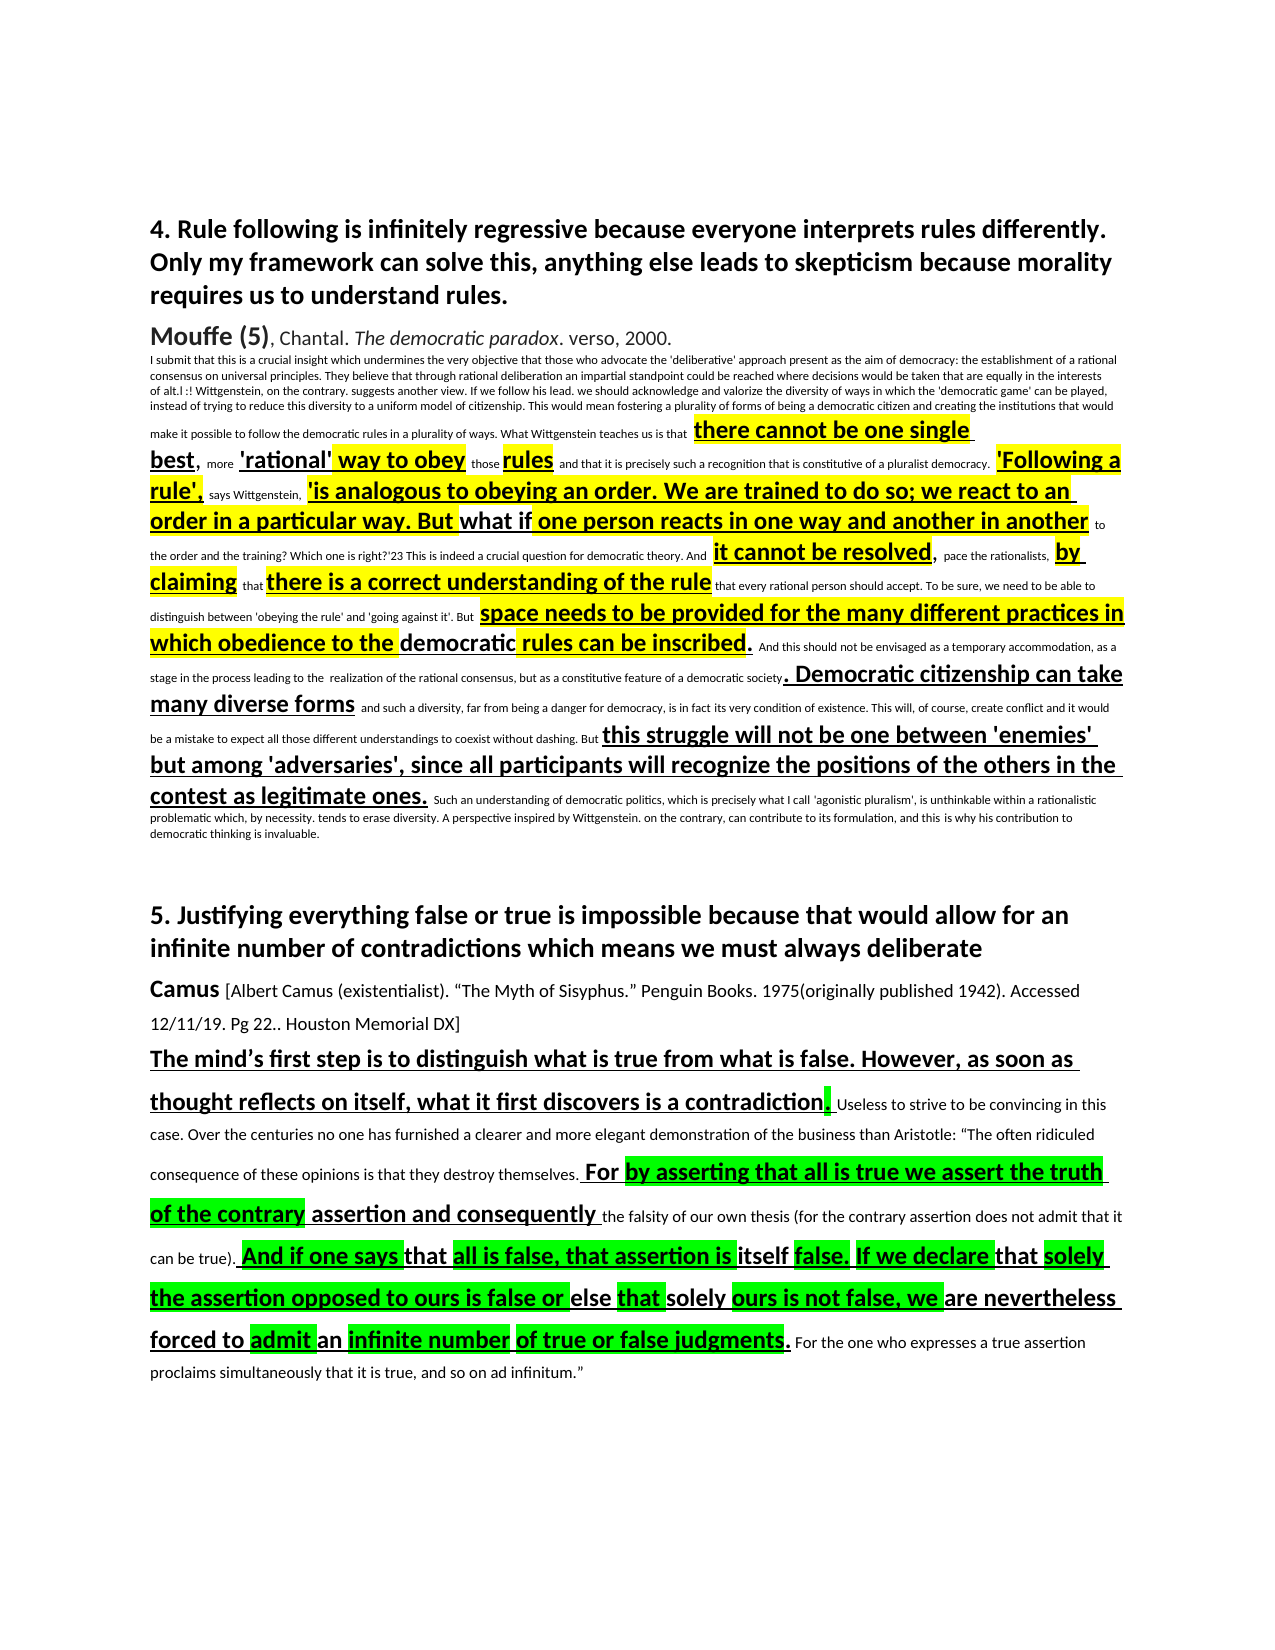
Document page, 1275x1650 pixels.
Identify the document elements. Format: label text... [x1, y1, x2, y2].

subtitle 5. Justifying everything false or true is impossible because that would allow for an infinite number of contradictions which means we must always deliberate [150, 898, 1125, 964]
text Mouffe (5), Chantal. The democratic paradox. verso, 2000. [150, 319, 1125, 353]
text The mind’s first step is to distinguish what is true from what is false. However, as soon as thought reflects on itself, what it first discovers is a contradiction. Useless to strive to be convincing in this case. Over the centuries no one has furnished a clearer and more elegant demonstration of the business than Aristotle: “The often ridiculed consequence of these opinions is that they destroy themselves. For by asserting that all is true we assert the truth of the contrary assertion and consequently the falsity of our own thesis (for the contrary assertion does not admit that it can be true). And if one says that all is false, that assertion is itself false. If we declare that solely the assertion opposed to ours is false or else that solely ours is not false, we are nevertheless forced to admit an infinite number of true or false judgments. For the one who expresses a true assertion proclaims simultaneously that it is true, and so on ad infinitum.” [150, 1043, 1125, 1383]
text I submit that this is a crucial insight which undermines the very objective that those who advocate the 'deliberative' approach present as the aim of democracy: the establishment of a rational consensus on universal principles. They believe that through rational deliberation an impartial standpoint could be reached where decisions would be taken that are equally in the interests of alt.l :! Wittgenstein, on the contrary. suggests another view. If we follow his lead. we should acknowledge and valorize the diversity of ways in which the 'democratic game' can be played, instead of trying to reduce this diversity to a uniform model of citizenship. This would mean fostering a plurality of forms of being a democratic citizen and creating the institutions that would make it possible to follow the democratic rules in a plurality of ways. What Wittgenstein teaches us is that there cannot be one single best, more 'rational' way to obey those rules and that it is precisely such a recognition that is constitutive of a pluralist democracy. 'Following a rule', says Wittgenstein, 'is analogous to obeying an order. We are trained to do so; we react to an order in a particular way. But what if one person reacts in one way and another in another to the order and the training? Which one is right?'23 This is indeed a crucial question for democratic theory. And it cannot be resolved, pace the rationalists, by claiming that there is a correct understanding of the rule that every rational person should accept. To be sure, we need to be able to distinguish between 'obeying the rule' and 'going against it'. But space needs to be provided for the many different practices in which obedience to the democratic rules can be inscribed. And this should not be envisaged as a temporary accommodation, as a stage in the process leading to the realization of the rational consensus, but as a constitutive feature of a democratic society. Democratic citizenship can take many diverse forms and such a diversity, far from being a danger for democracy, is in fact its very condition of existence. This will, of course, create conflict and it would be a mistake to expect all those different understandings to coexist without dashing. But this struggle will not be one between 'enemies' but among 'adversaries', since all participants will recognize the positions of the others in the contest as legitimate ones. Such an understanding of democratic politics, which is precisely what I call 'agonistic pluralism', is unthinkable within a rationalistic problematic which, by necessity. tends to erase diversity. A perspective inspired by Wittgenstein. on the contrary, can contribute to its formulation, and this is why his contribution to democratic thinking is invaluable. [150, 353, 1125, 869]
subtitle 4. Rule following is infinitely regressive because everyone interprets rules differently. Only my framework can solve this, anything else leads to skepticism because morality requires us to understand rules. [150, 212, 1125, 311]
text Camus [Albert Camus (existentialist). “The Myth of Sisyphus.” Penguin Books. 1975(originally published 1942). Accessed 12/11/19. Pg 22.. Houston Memorial DX] [150, 973, 1125, 1035]
